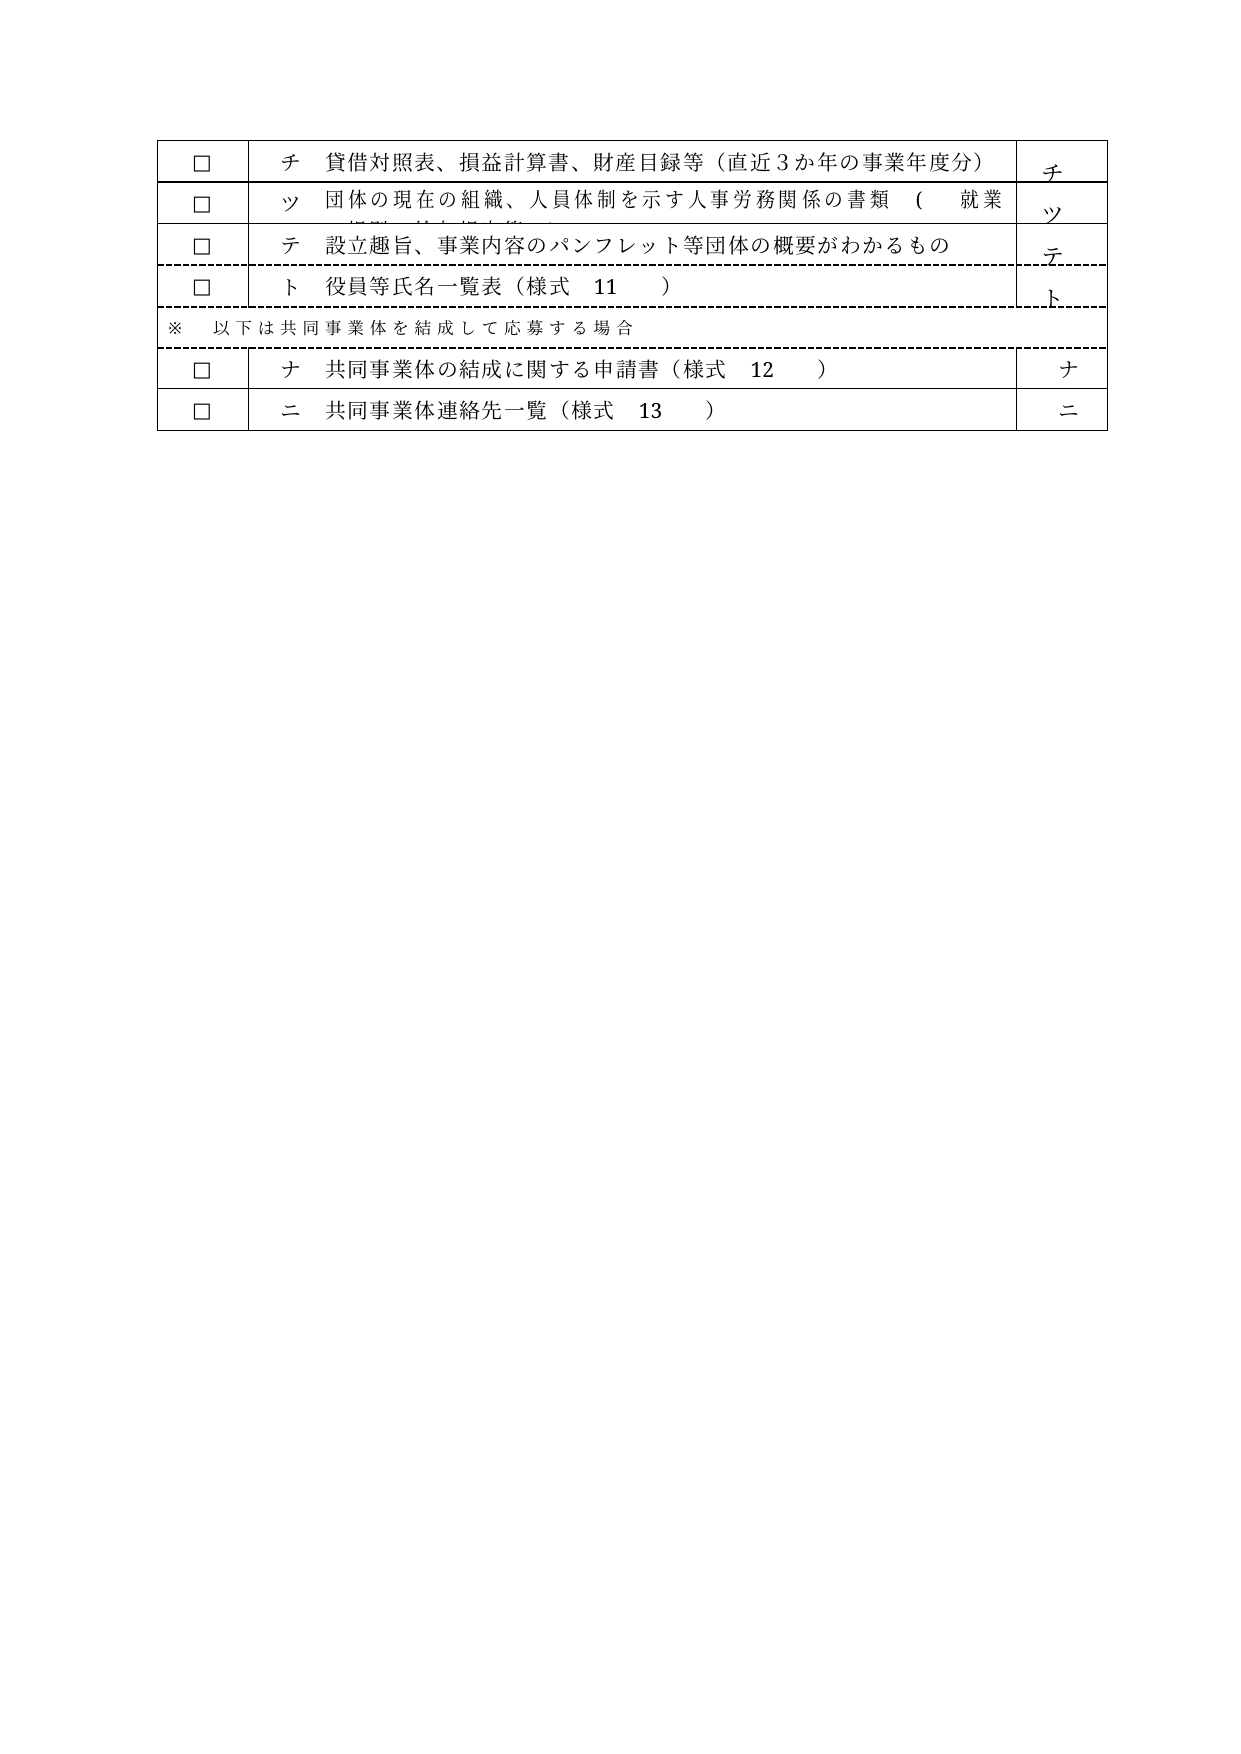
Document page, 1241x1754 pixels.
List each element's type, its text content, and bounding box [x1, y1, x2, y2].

table_cell 設立趣旨、事業内容のパンフレット等団体の概要がわかるもの [294, 224, 1016, 264]
table_cell ト [249, 264, 294, 306]
table_cell ツ [249, 183, 294, 223]
table_cell チ [249, 141, 294, 181]
table_cell □ [158, 183, 248, 223]
table_cell □ [158, 347, 248, 388]
table_cell □ [158, 264, 248, 306]
table_cell 役員等氏名一覧表（様式11） [294, 264, 1016, 306]
table_cell 共同事業体の結成に関する申請書（様式12） [294, 347, 1016, 388]
table_cell 貸借対照表、損益計算書、財産目録等（直近３か年の事業年度分） [294, 141, 1016, 181]
table_cell ツ [1017, 183, 1107, 223]
table_cell □ [158, 141, 248, 181]
table_cell テ [1017, 224, 1107, 264]
table_cell □ [158, 389, 248, 429]
table_cell □ [158, 224, 248, 264]
table_cell ニ [249, 389, 294, 429]
table_cell ト [1017, 264, 1107, 306]
table_cell チ [1017, 141, 1107, 181]
table_cell ナ [249, 347, 294, 388]
table_cell ※以下は共同事業体を結成して応募する場合 [158, 306, 1107, 347]
table_cell ナ [1017, 347, 1107, 388]
table_cell 共同事業体連絡先一覧（様式13） [294, 389, 1016, 429]
table_cell ニ [1017, 389, 1107, 429]
table_cell 団体の現在の組織、人員体制を示す人事労務関係の書類(就業規則、給与規定等) [294, 183, 1016, 223]
table_cell テ [249, 224, 294, 264]
